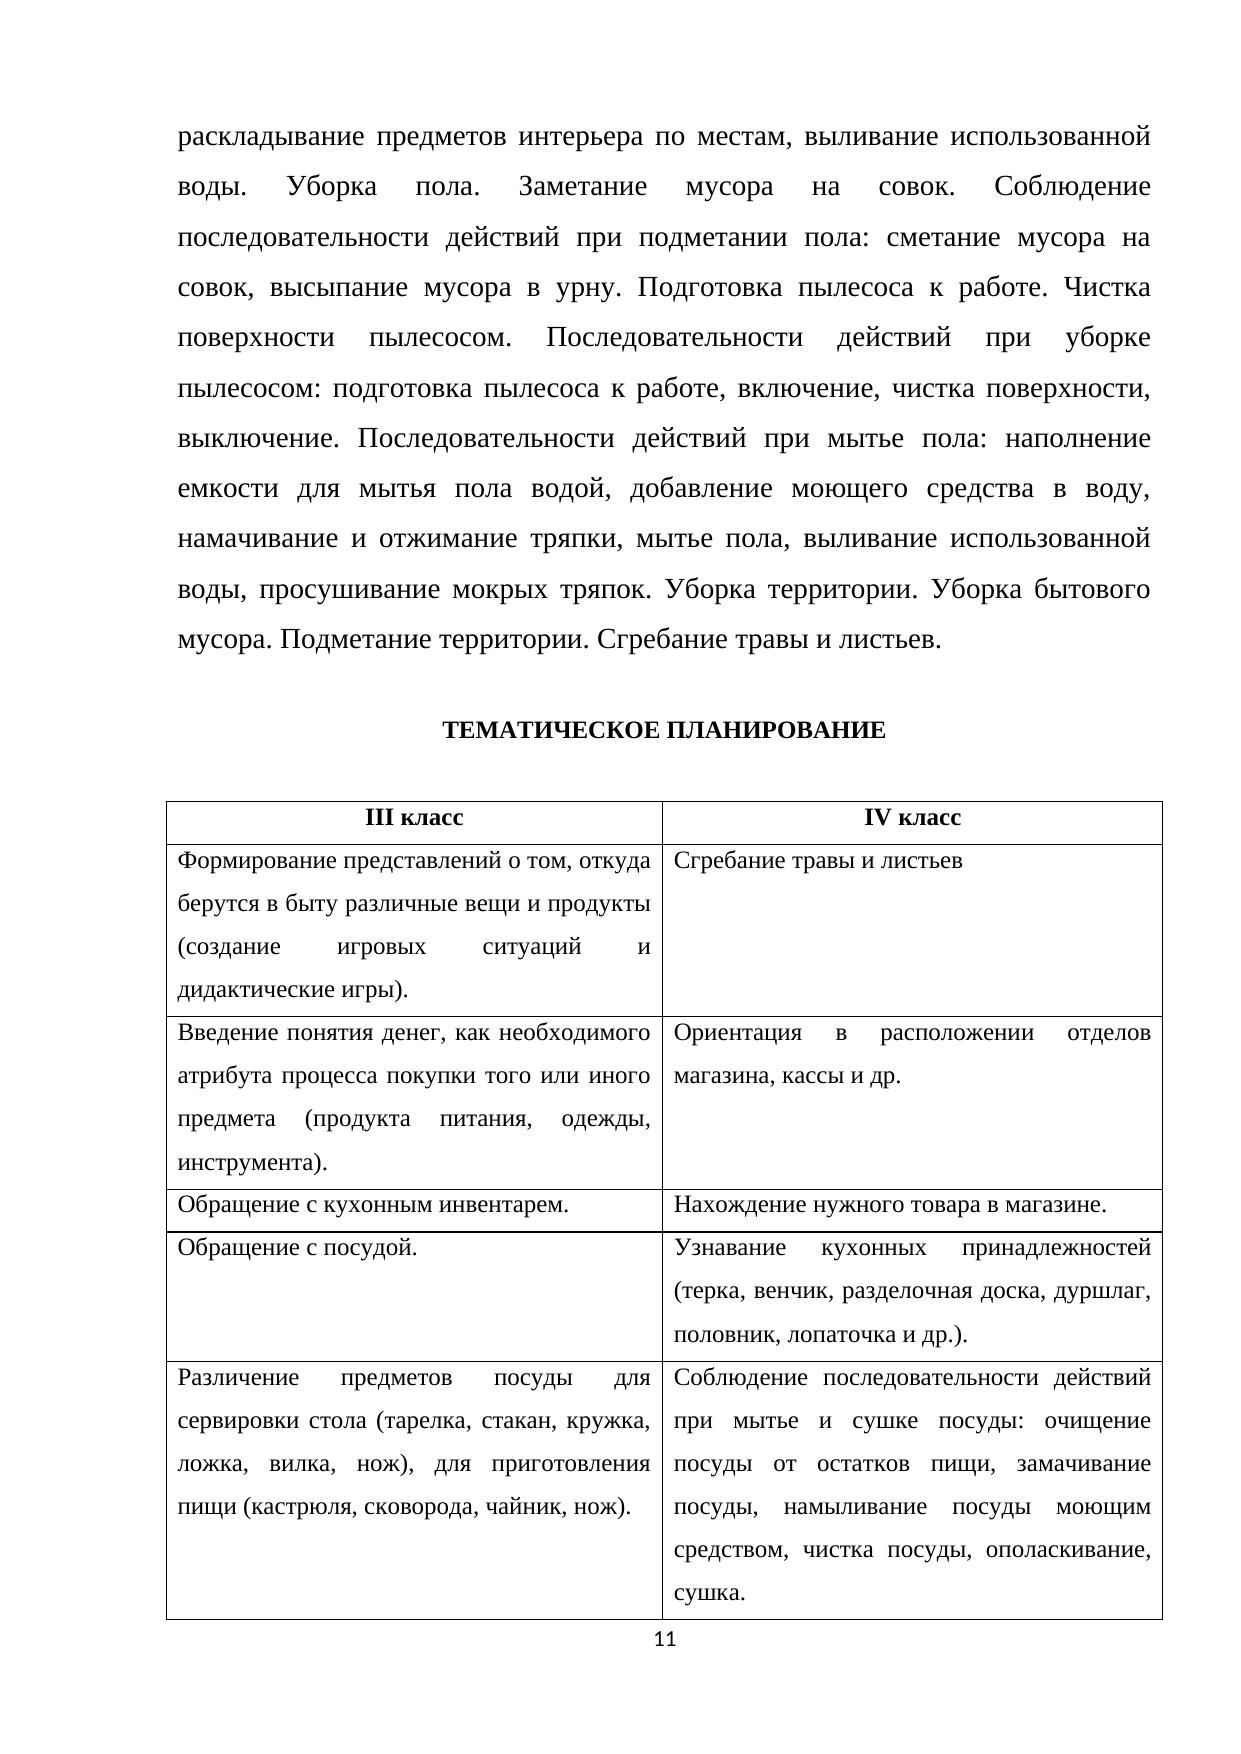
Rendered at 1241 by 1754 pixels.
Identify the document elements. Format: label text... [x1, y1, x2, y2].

table_cell Формирование представлений о том, откуда берутся в быту различные вещи и продукты (создание игровых ситуаций и дидактические игры). [167, 845, 662, 1016]
table_cell Нахождение нужного товара в магазине. [663, 1190, 1162, 1231]
table_cell Введение понятия денег, как необходимого атрибута процесса покупки того или иного предмета (продукта питания, одежды, инструмента). [167, 1017, 662, 1188]
table_header IV класс [663, 802, 1162, 844]
text ТЕМАТИЧЕСКОЕ ПЛАНИРОВАНИЕ [177, 715, 1152, 743]
table_cell Различение предметов посуды для сервировки стола (тарелка, стакан, кружка, ложка, вилка, нож), для приготовления пищи (кастрюля, сковорода, чайник, нож). [167, 1362, 662, 1619]
table_header III класс [167, 802, 662, 844]
table_cell Обращение с посудой. [167, 1233, 662, 1361]
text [177, 118, 1152, 655]
table_cell Ориентация в расположении отделов магазина, кассы и др. [663, 1017, 1162, 1188]
table_cell Узнавание кухонных принадлежностей (терка, венчик, разделочная доска, дуршлаг, половник, лопаточка и др.). [663, 1233, 1162, 1361]
table_cell Сгребание травы и листьев [663, 845, 1162, 1016]
table_cell Соблюдение последовательности действий при мытье и сушке посуды: очищение посуды от остатков пищи, замачивание посуды, намыливание посуды моющим средством, чистка посуды, ополаскивание, сушка. [663, 1362, 1162, 1619]
table_cell Обращение с кухонным инвентарем. [167, 1190, 662, 1231]
